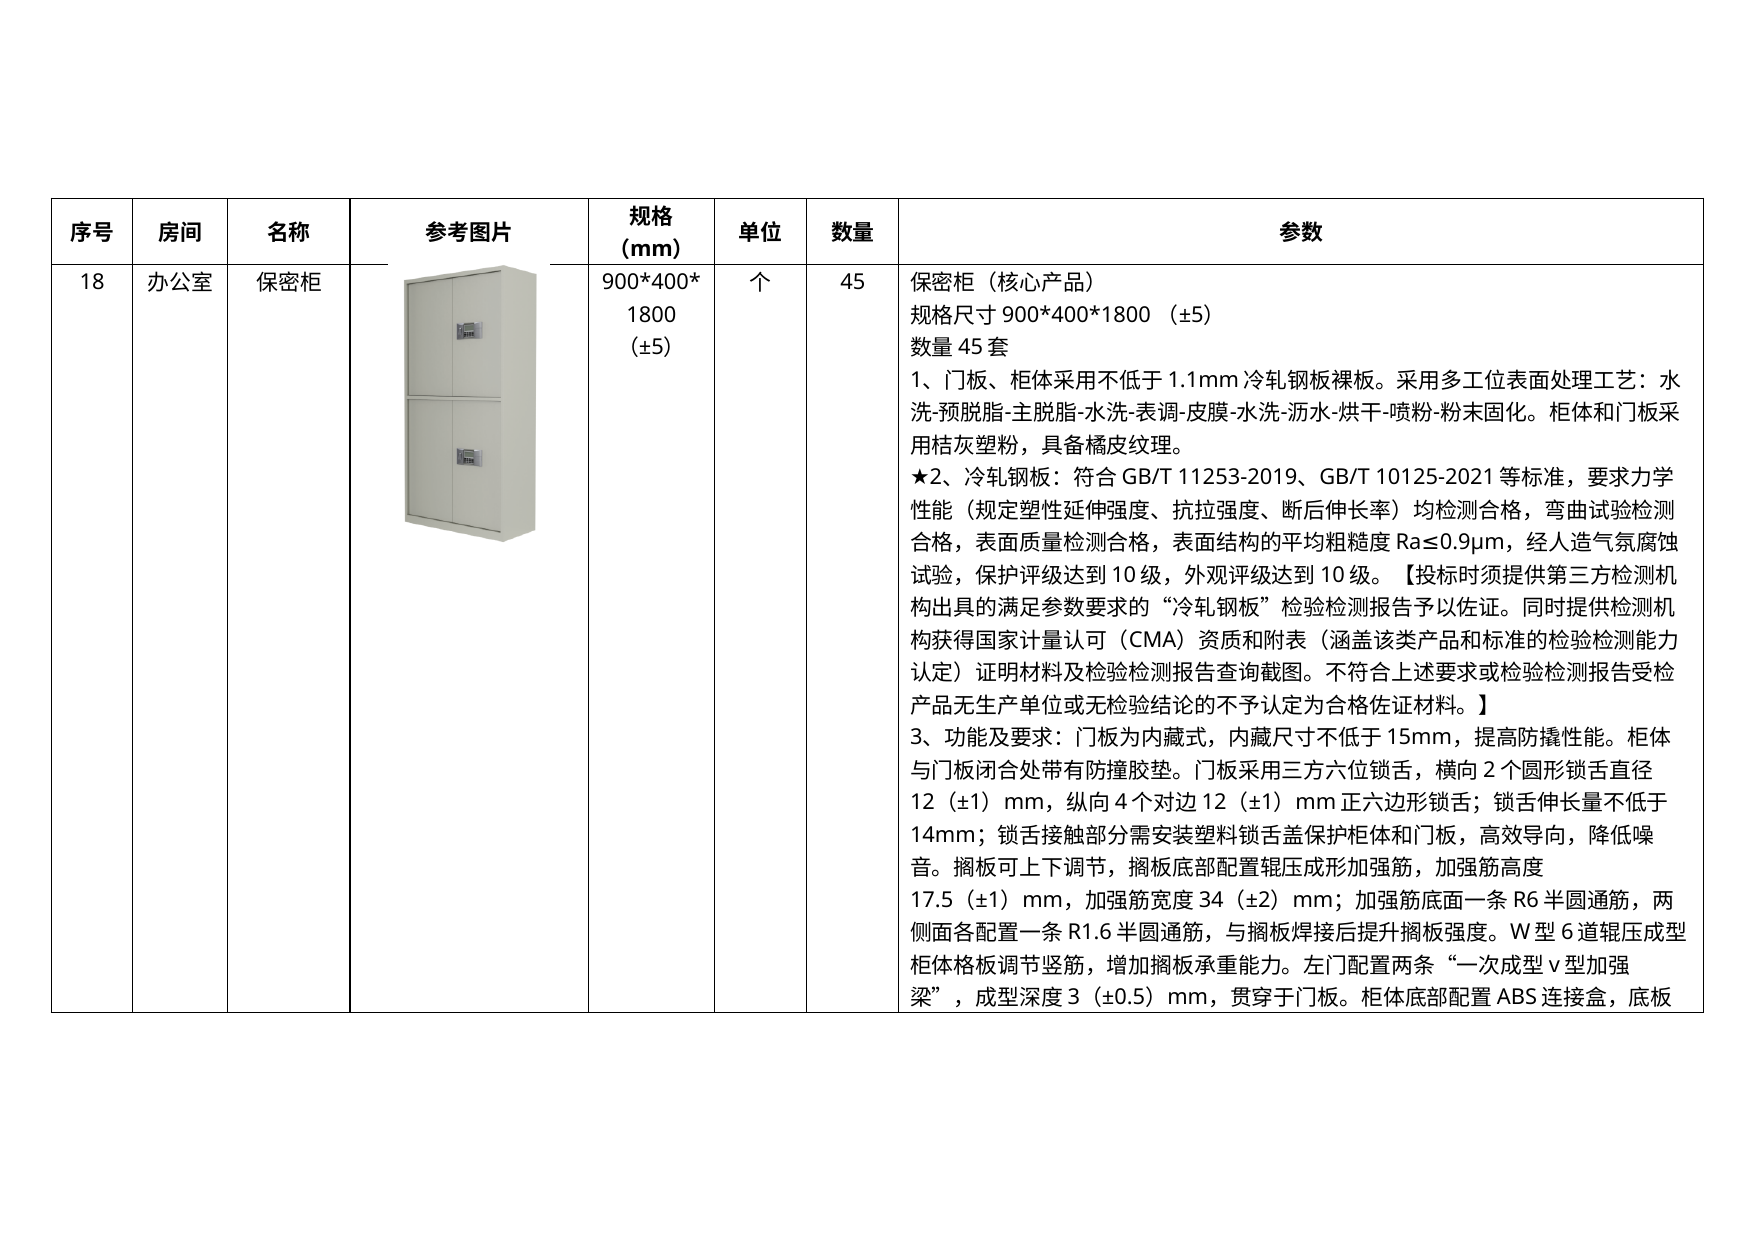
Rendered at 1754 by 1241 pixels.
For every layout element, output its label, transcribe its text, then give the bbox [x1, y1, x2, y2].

table_header 参考图片 [351, 199, 588, 264]
table_cell 办公室 [133, 265, 227, 1012]
table_header 房间 [133, 199, 227, 264]
table_header 数量 [807, 199, 898, 264]
table_header 序号 [52, 199, 132, 264]
table_header 参数 [899, 199, 1703, 264]
table_cell 45 [807, 265, 898, 1012]
table_header 名称 [228, 199, 349, 264]
table_cell 保密柜 [228, 265, 349, 1012]
table_cell 900*400*1800 （±5） [589, 265, 714, 1012]
table_header 单位 [715, 199, 806, 264]
table_cell [351, 265, 588, 1012]
table_cell 个 [715, 265, 806, 1012]
table_header 规格（mm） [589, 199, 714, 264]
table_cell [899, 265, 1703, 1012]
picture [388, 264, 550, 546]
table_cell 18 [52, 265, 132, 1012]
